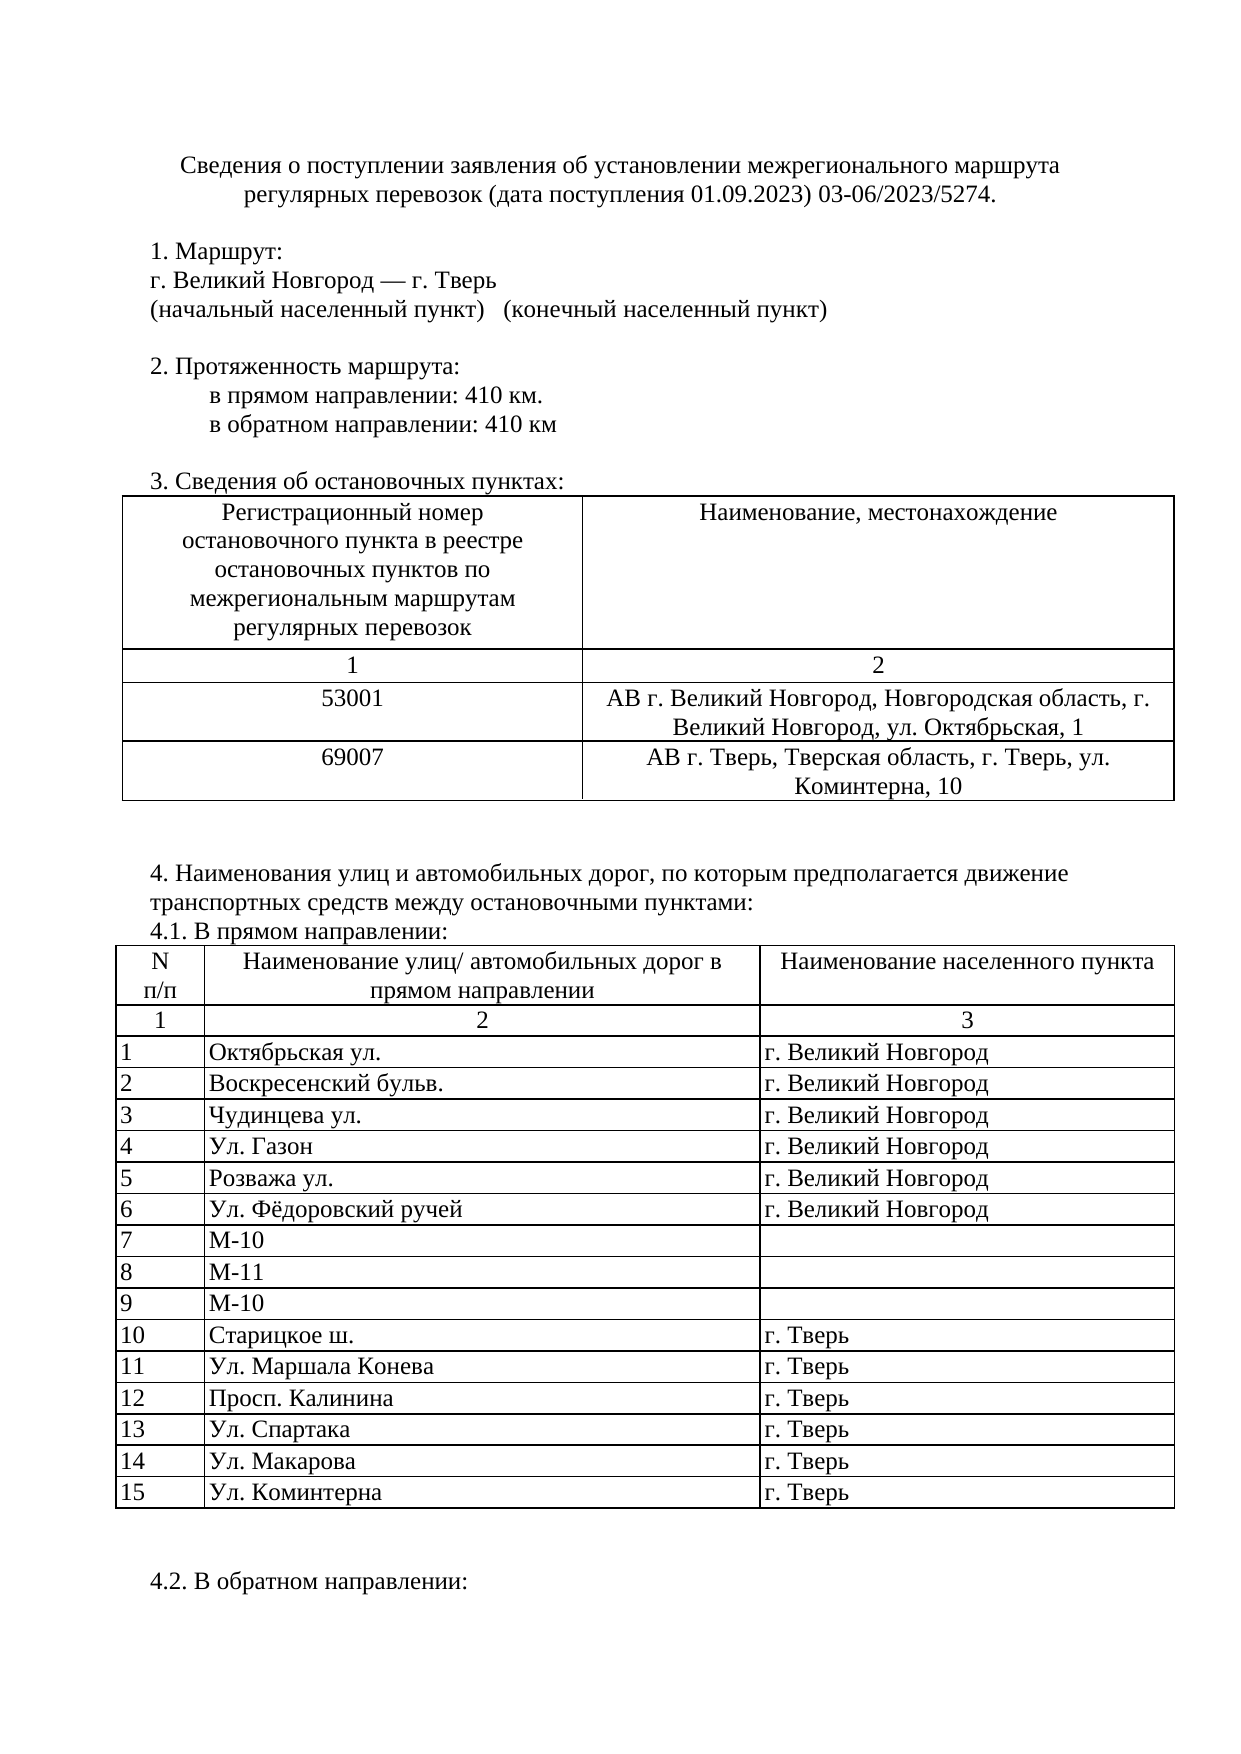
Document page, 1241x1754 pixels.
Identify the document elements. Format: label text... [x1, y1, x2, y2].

text 3. Сведения об остановочных пунктах: [150, 466, 1090, 495]
table_cell Ул. Коминтерна [205, 1477, 759, 1507]
text 2. Протяженность маршрута: [150, 351, 1090, 380]
table_cell г. Великий Новгород [761, 1194, 1174, 1224]
table_cell Воскресенский бульв. [205, 1068, 759, 1098]
text в обратном направлении: 410 км [150, 409, 1090, 437]
table_cell Ул. Фёдоровский ручей [205, 1194, 759, 1224]
table_cell [761, 1226, 1174, 1256]
table_cell 6 [117, 1194, 204, 1224]
text 1. Маршрут: [150, 236, 1090, 265]
table_cell 5 [117, 1163, 204, 1193]
table_cell Ул. Спартака [205, 1415, 759, 1444]
table_cell 3 [761, 1006, 1174, 1035]
table_cell Ул. Маршала Конева [205, 1352, 759, 1381]
table_cell Старицкое ш. [205, 1320, 759, 1350]
table_cell 11 [117, 1352, 204, 1381]
text (начальный населенный пункт) (конечный населенный пункт) [150, 294, 1090, 322]
table_header Наименование улиц/ автомобильных дорог в прямом направлении [205, 946, 759, 1004]
text 4. Наименования улиц и автомобильных дорог, по которым предполагается движение транспортных средств между остановочными пунктами: [150, 858, 1090, 916]
table_cell Розважа ул. [205, 1163, 759, 1193]
table_cell г. Тверь [761, 1320, 1174, 1350]
table_header Регистрационный номер остановочного пункта в реестре остановочных пунктов по межрегиональным маршрутам регулярных перевозок [123, 497, 582, 648]
table_cell Чудинцева ул. [205, 1100, 759, 1130]
table_cell 2 [583, 650, 1173, 681]
table_cell 4 [117, 1131, 204, 1161]
table_cell М-10 [205, 1226, 759, 1256]
table_cell г. Великий Новгород [761, 1163, 1174, 1193]
table_cell 1 [117, 1037, 204, 1067]
table_cell 14 [117, 1446, 204, 1476]
table_cell 15 [117, 1477, 204, 1507]
table_header N п/п [117, 946, 204, 1004]
table_cell г. Тверь [761, 1415, 1174, 1444]
table_header Наименование, местонахождение [583, 497, 1173, 648]
text г. Великий Новгород — г. Тверь [150, 265, 1090, 294]
table_cell г. Тверь [761, 1446, 1174, 1476]
table_cell 3 [117, 1100, 204, 1130]
table_cell АВ г. Тверь, Тверская область, г. Тверь, ул. Коминтерна, 10 [583, 742, 1173, 799]
table_cell 2 [117, 1068, 204, 1098]
text 4.2. В обратном направлении: [150, 1566, 1090, 1595]
table_cell Просп. Калинина [205, 1383, 759, 1413]
table_cell 12 [117, 1383, 204, 1413]
table_cell АВ г. Великий Новгород, Новгородская область, г. Великий Новгород, ул. Октябрьская, 1 [583, 683, 1173, 740]
table_cell г. Тверь [761, 1352, 1174, 1381]
text в прямом направлении: 410 км. [150, 380, 1090, 409]
table_cell г. Великий Новгород [761, 1037, 1174, 1067]
table_header Наименование населенного пункта [761, 946, 1174, 1004]
table_cell Октябрьская ул. [205, 1037, 759, 1067]
table_cell г. Тверь [761, 1477, 1174, 1507]
table_cell 10 [117, 1320, 204, 1350]
table_cell 69007 [123, 742, 582, 799]
table_cell 1 [123, 650, 582, 681]
table_cell г. Великий Новгород [761, 1068, 1174, 1098]
table_cell Ул. Макарова [205, 1446, 759, 1476]
table_cell Ул. Газон [205, 1131, 759, 1161]
table_cell [761, 1257, 1174, 1287]
table_cell г. Великий Новгород [761, 1100, 1174, 1130]
table_cell 53001 [123, 683, 582, 740]
text Сведения о поступлении заявления об установлении межрегионального маршрута регулярных перевозок (дата поступления 01.09.2023) 03-06/2023/5274. [150, 150, 1090, 207]
table_cell [761, 1289, 1174, 1318]
table_cell 2 [205, 1006, 759, 1035]
table_cell г. Великий Новгород [761, 1131, 1174, 1161]
table_cell г. Тверь [761, 1383, 1174, 1413]
table_cell М-10 [205, 1289, 759, 1318]
text 4.1. В прямом направлении: [150, 916, 1090, 945]
table_cell М-11 [205, 1257, 759, 1287]
table_cell 13 [117, 1415, 204, 1444]
table_cell 8 [117, 1257, 204, 1287]
table_cell 7 [117, 1226, 204, 1256]
table_cell 1 [117, 1006, 204, 1035]
table_cell 9 [117, 1289, 204, 1318]
